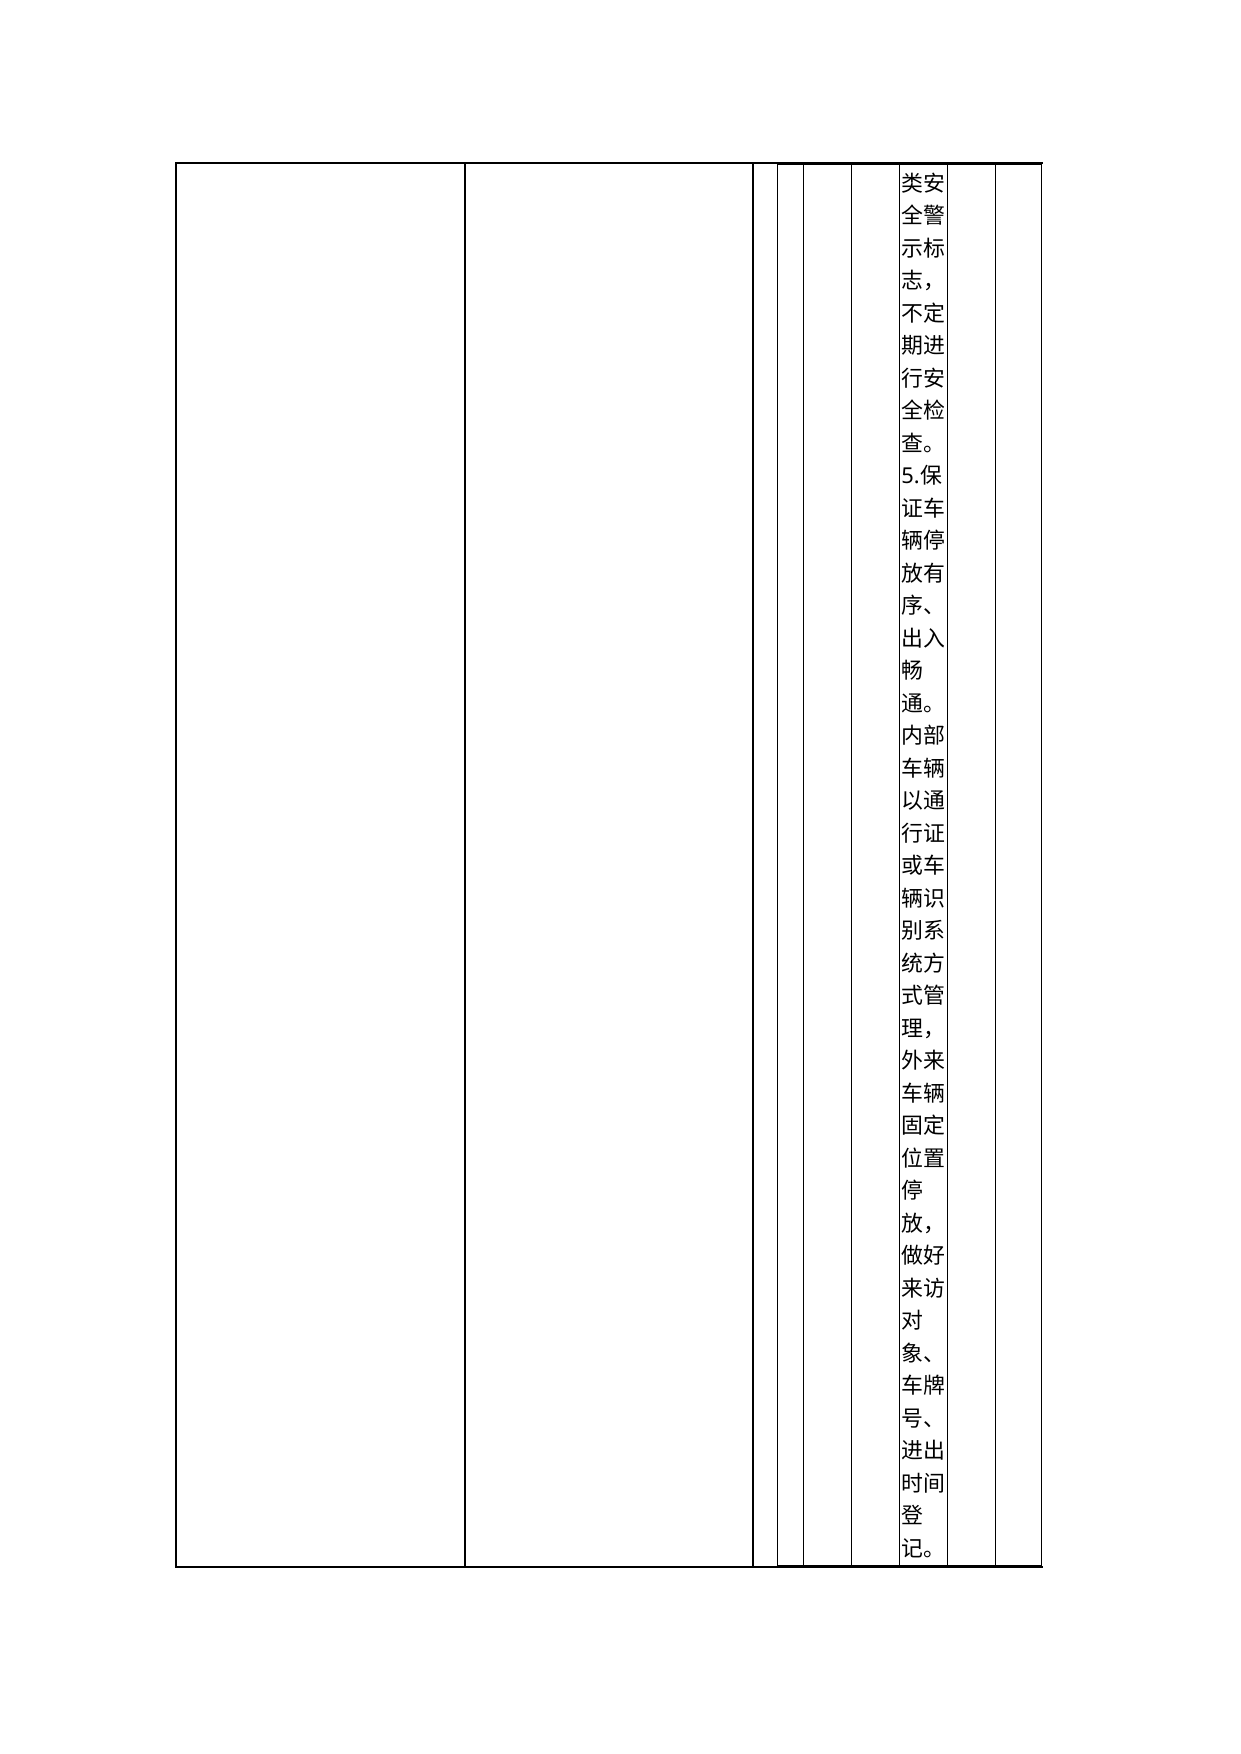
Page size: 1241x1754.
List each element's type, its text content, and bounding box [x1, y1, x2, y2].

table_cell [900, 165, 947, 1565]
table_cell 1 [177, 164, 464, 1566]
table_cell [778, 165, 803, 1565]
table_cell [852, 165, 899, 1565]
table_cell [754, 164, 777, 1566]
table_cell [948, 165, 995, 1565]
table_cell [466, 164, 752, 1566]
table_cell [804, 165, 851, 1565]
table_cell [996, 165, 1041, 1565]
